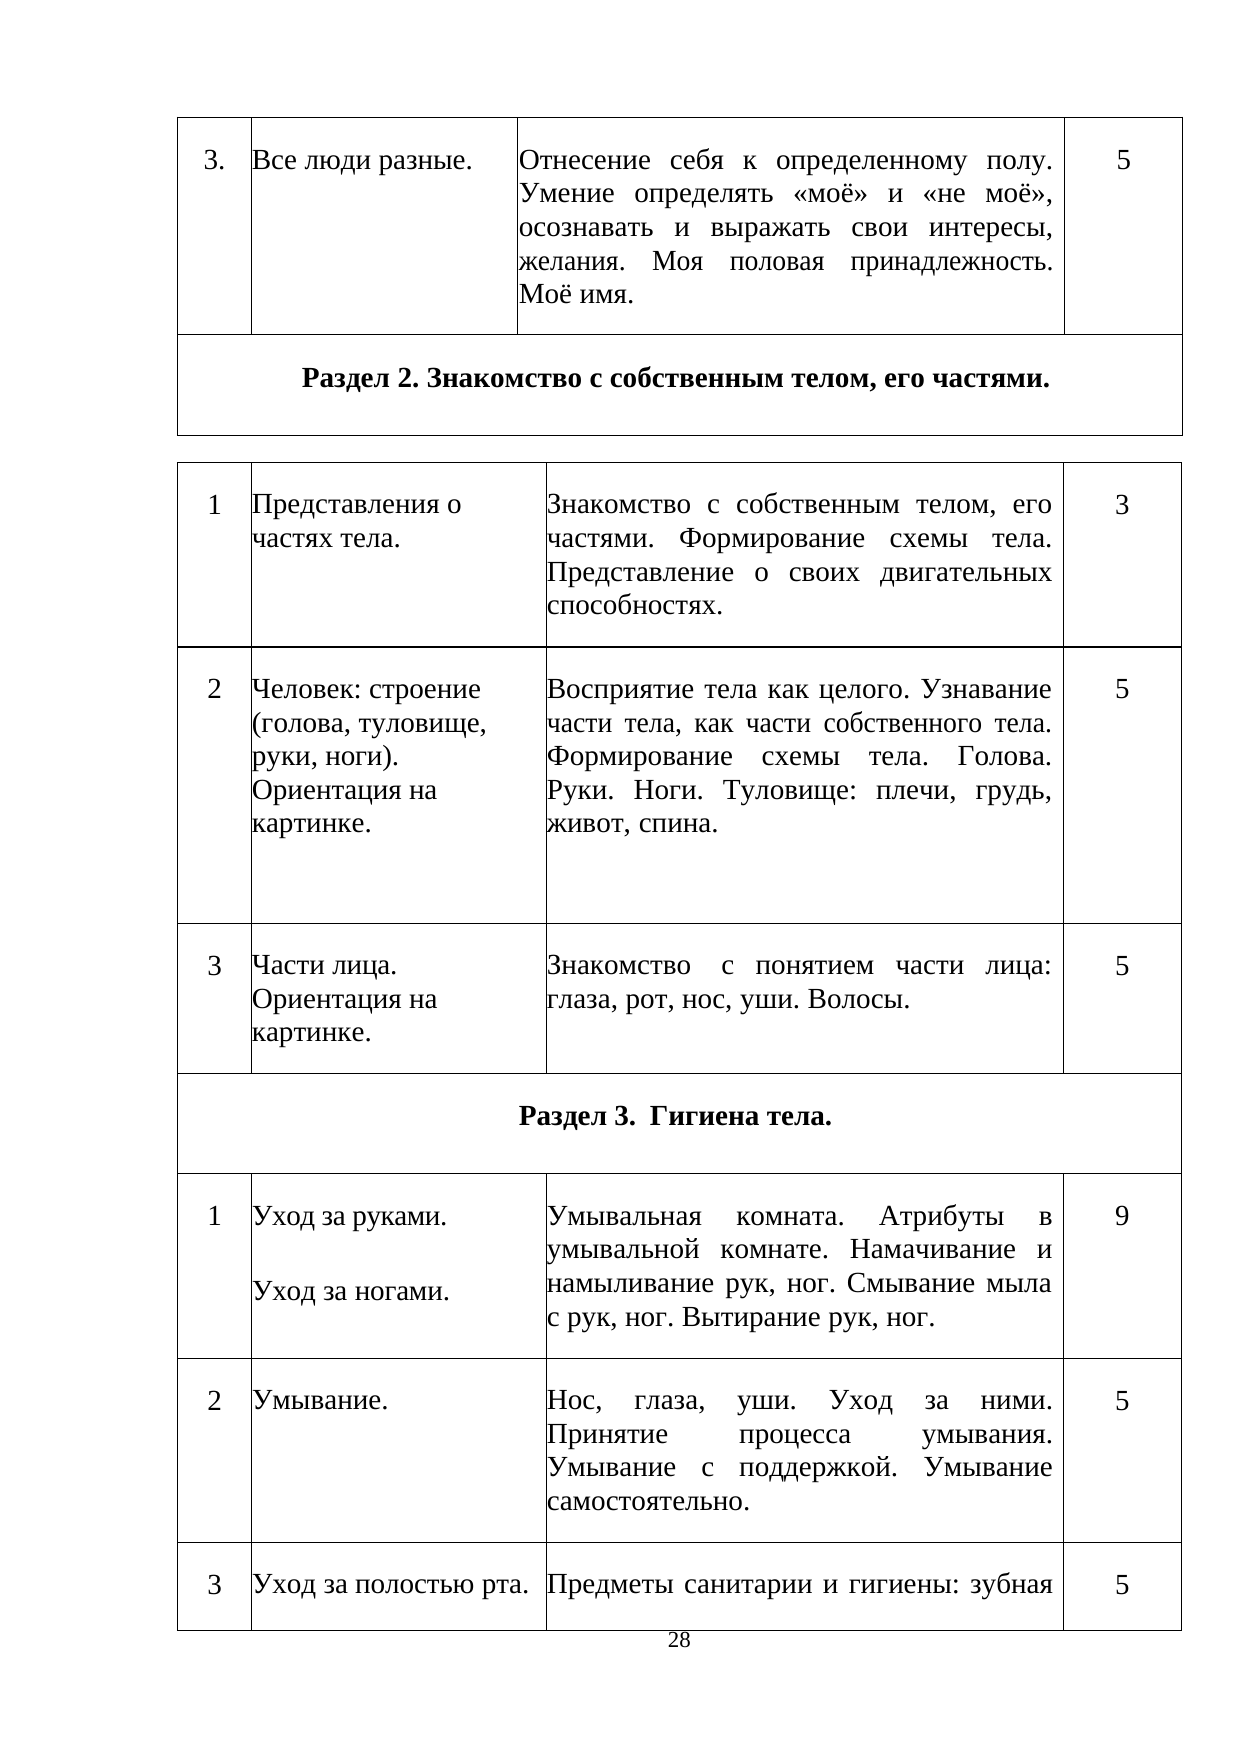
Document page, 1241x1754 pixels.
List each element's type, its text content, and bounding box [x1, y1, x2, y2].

table_cell Знакомство с понятием части лица: глаза, рот, нос, уши. Волосы. [547, 924, 1063, 1073]
table_cell 9 [1064, 1174, 1181, 1358]
table_cell Раздел 3. Гигиена тела. [178, 1074, 1181, 1173]
table_header 1 [178, 463, 251, 646]
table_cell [252, 1543, 546, 1630]
table_cell Умывальная комната. Атрибуты в умывальной комнате. Намачивание и намыливание рук, ног. Смывание мыла с рук, ног. Вытирание рук, ног. [547, 1174, 1063, 1358]
table_cell Уход за руками. Уход за ногами. [252, 1174, 546, 1358]
table_cell 3 [178, 924, 251, 1073]
table_cell 2 [178, 1359, 251, 1542]
table_cell 5 [1065, 118, 1182, 334]
table_cell Раздел 2. Знакомство с собственным телом, его частями. [178, 335, 1182, 434]
table_header Знакомство с собственным телом, его частями. Формирование схемы тела. Представление о своих двигательных способностях. [547, 463, 1063, 646]
table_cell Нос, глаза, уши. Уход за ними. Принятие процесса умывания. Умывание с поддержкой. Умывание самостоятельно. [547, 1359, 1063, 1542]
table_cell 5 [1064, 1359, 1181, 1542]
table_cell 5 [1064, 648, 1181, 922]
table_cell Умывание. [252, 1359, 546, 1542]
table_cell Человек: строение (голова, туловище, руки, ноги). Ориентация на картинке. [252, 648, 546, 922]
table_header Представления о частях тела. [252, 463, 546, 646]
table_cell Отнесение себя к определенному полу. Умение определять «моё» и «не моё», осознавать и выражать свои интересы, желания. Моя половая принадлежность. Моё имя. [518, 118, 1064, 334]
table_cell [547, 1543, 1063, 1630]
table_cell 3. [178, 118, 251, 334]
table_cell Все люди разные. [252, 118, 517, 334]
table_cell 5 [1064, 1543, 1181, 1630]
table_cell Части лица. Ориентация на картинке. [252, 924, 546, 1073]
table_cell 3 [178, 1543, 251, 1630]
table_cell Восприятие тела как целого. Узнавание части тела, как части собственного тела. Формирование схемы тела. Голова. Руки. Ноги. Туловище: плечи, грудь, живот, спина. [547, 648, 1063, 922]
table_cell 5 [1064, 924, 1181, 1073]
table_cell 1 [178, 1174, 251, 1358]
table_header 3 [1064, 463, 1181, 646]
table_cell 2 [178, 648, 251, 922]
